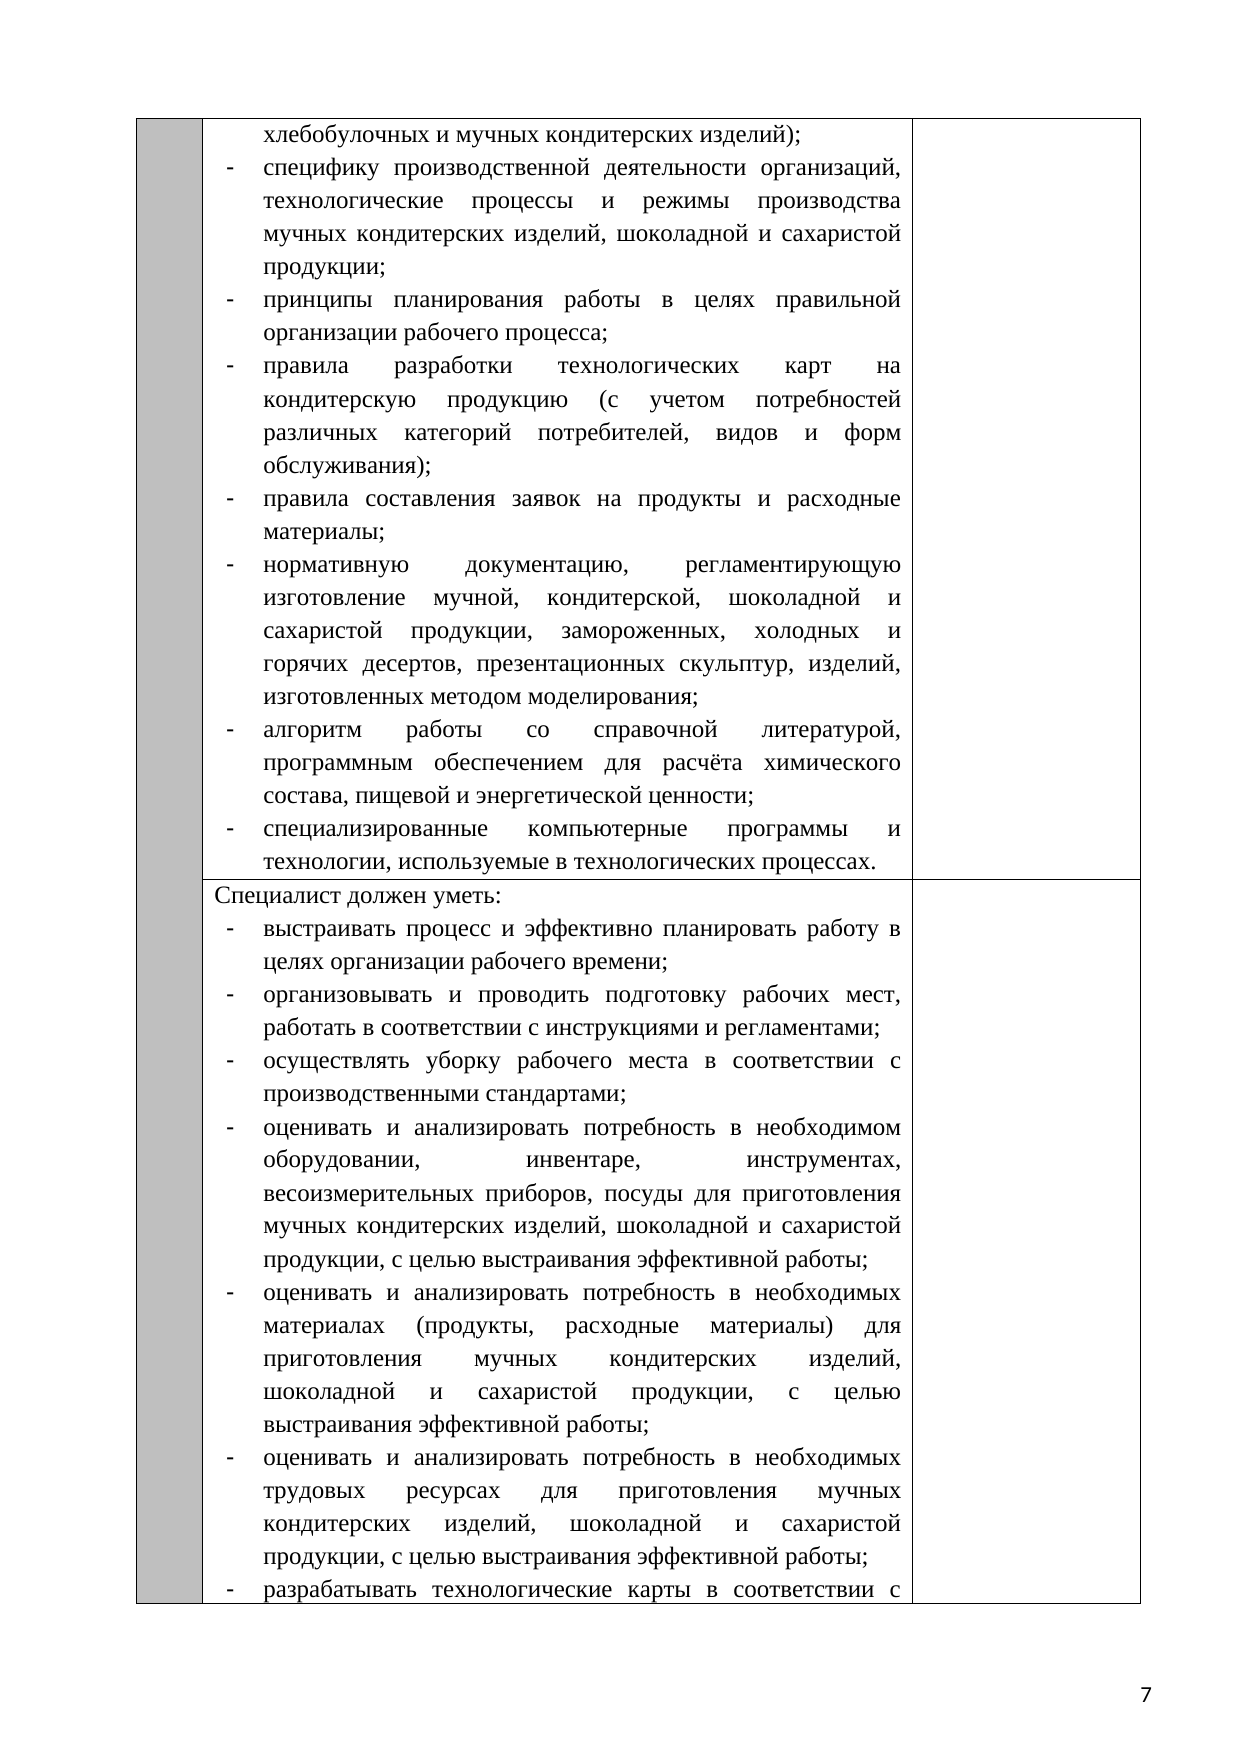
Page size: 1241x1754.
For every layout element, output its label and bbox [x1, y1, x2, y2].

table_cell [913, 880, 1140, 1603]
table_cell [913, 119, 1140, 879]
table_cell [203, 119, 912, 879]
table_cell [203, 880, 912, 1603]
